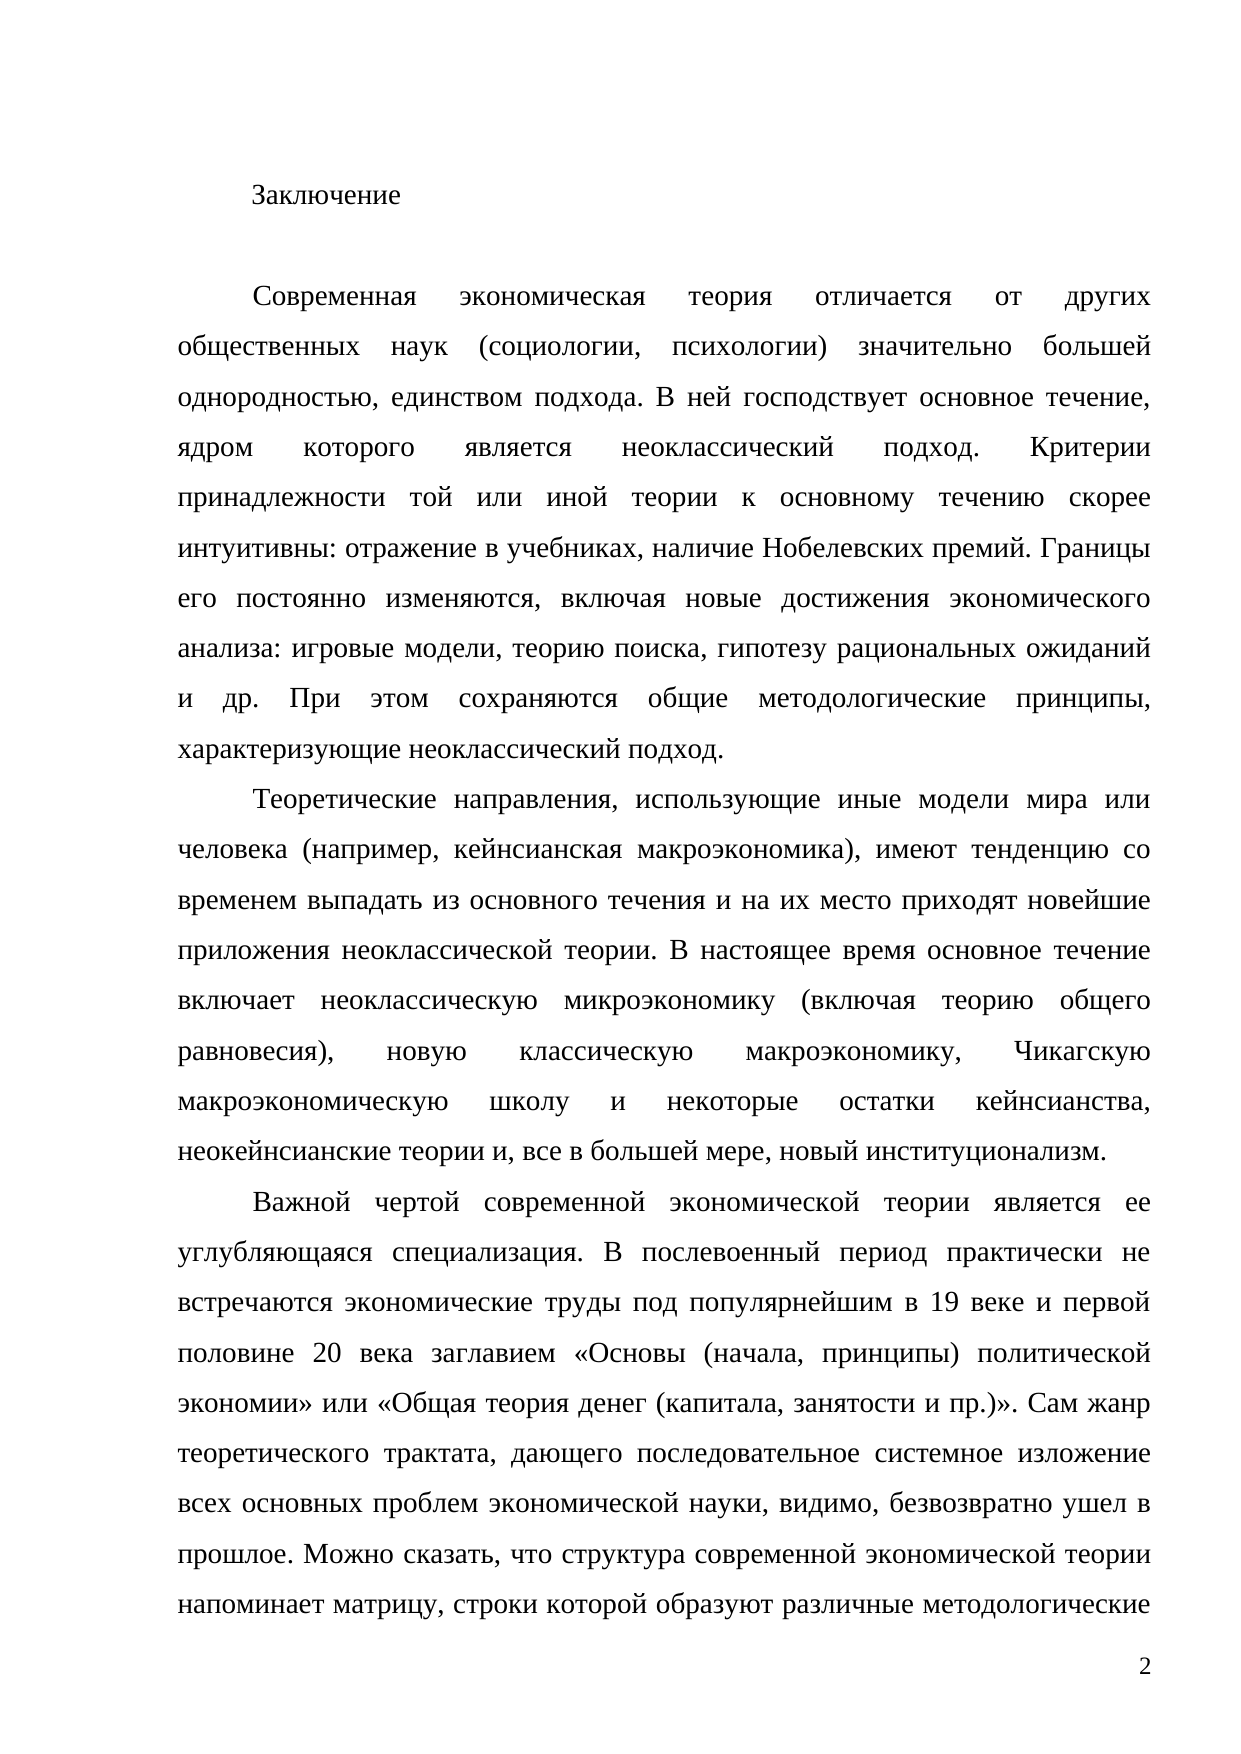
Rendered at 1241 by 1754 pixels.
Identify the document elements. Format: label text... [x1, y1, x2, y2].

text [177, 1184, 1152, 1620]
subtitle Заключение [177, 177, 1152, 211]
text Теоретические направления, использующие иные модели мира или человека (например, кейнсианская макроэкономика), имеют тенденцию со временем выпадать из основного течения и на их место приходят новейшие приложения неоклассической теории. В настоящее время основное течение включает неоклассическую микроэкономику (включая теорию общего равновесия), новую классическую макроэкономику, Чикагскую макроэкономическую школу и некоторые остатки кейнсианства, неокейнсианские теории и, все в большей мере, новый институционализм. [177, 781, 1152, 1167]
text Современная экономическая теория отличается от других общественных наук (социологии, психологии) значительно большей однородностью, единством подхода. В ней господствует основное течение, ядром которого является неоклассический подход. Критерии принадлежности той или иной теории к основному течению скорее интуитивны: отражение в учебниках, наличие Нобелевских премий. Границы его постоянно изменяются, включая новые достижения экономического анализа: игровые модели, теорию поиска, гипотезу рациональных ожиданий и др. При этом сохраняются общие методологические принципы, характеризующие неоклассический подход. [177, 278, 1152, 764]
